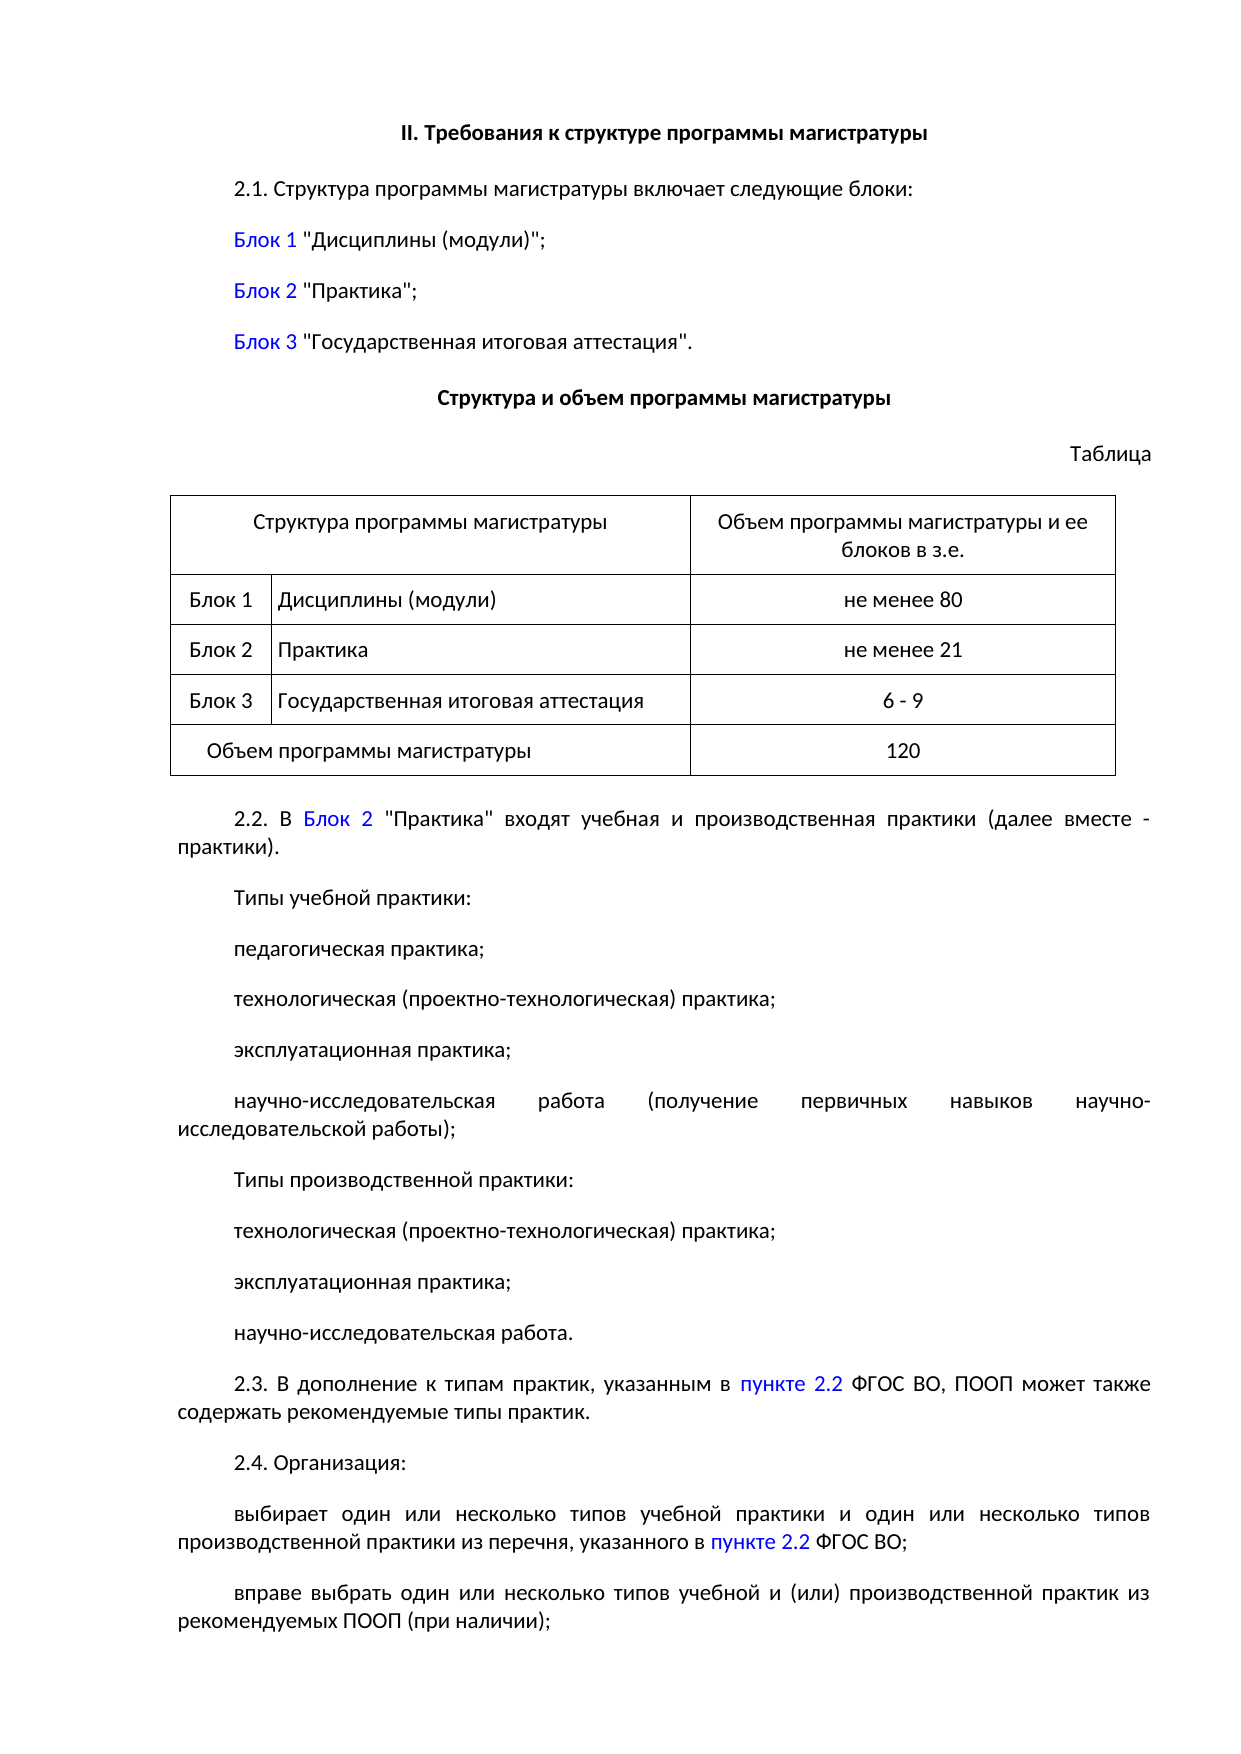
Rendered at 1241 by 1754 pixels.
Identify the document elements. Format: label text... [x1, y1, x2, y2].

text Типы учебной практики: [177, 883, 1152, 911]
text эксплуатационная практика; [177, 1267, 1152, 1295]
text выбирает один или несколько типов учебной практики и один или несколько типов производственной практики из перечня, указанного в пункте 2.2 ФГОС ВО; [177, 1499, 1152, 1555]
table_cell Объем программы магистратуры [171, 725, 690, 775]
title Структура и объем программы магистратуры [177, 383, 1152, 411]
title II. Требования к структуре программы магистратуры [177, 118, 1152, 146]
text 2.3. В дополнение к типам практик, указанным в пункте 2.2 ФГОС ВО, ПООП может также содержать рекомендуемые типы практик. [177, 1369, 1152, 1425]
table_cell Дисциплины (модули) [272, 575, 690, 624]
text Типы производственной практики: [177, 1165, 1152, 1193]
table_cell 120 [691, 725, 1115, 775]
table_cell Блок 3 [171, 675, 271, 724]
text Блок 3 "Государственная итоговая аттестация". [177, 327, 1152, 355]
text технологическая (проектно-технологическая) практика; [177, 1216, 1152, 1244]
text педагогическая практика; [177, 934, 1152, 962]
text Блок 2 "Практика"; [177, 276, 1152, 304]
text научно-исследовательская работа (получение первичных навыков научно-исследовательской работы); [177, 1086, 1152, 1142]
table_header Структура программы магистратуры [171, 496, 690, 573]
table_cell Блок 1 [171, 575, 271, 624]
text 2.4. Организация: [177, 1448, 1152, 1476]
table_cell Практика [272, 625, 690, 674]
text вправе выбрать один или несколько типов учебной и (или) производственной практик из рекомендуемых ПООП (при наличии); [177, 1578, 1152, 1634]
text научно-исследовательская работа. [177, 1318, 1152, 1346]
text технологическая (проектно-технологическая) практика; [177, 984, 1152, 1013]
table_cell Государственная итоговая аттестация [272, 675, 690, 724]
text эксплуатационная практика; [177, 1036, 1152, 1063]
text Блок 1 "Дисциплины (модули)"; [177, 225, 1152, 253]
table_cell 6 - 9 [691, 675, 1115, 724]
text 2.2. В Блок 2 "Практика" входят учебная и производственная практики (далее вместе - практики). [177, 804, 1152, 860]
text 2.1. Структура программы магистратуры включает следующие блоки: [177, 174, 1152, 202]
table_header Объем программы магистратуры и ее блоков в з.е. [691, 496, 1115, 573]
table_cell Блок 2 [171, 625, 271, 674]
table_cell не менее 21 [691, 625, 1115, 674]
text Таблица [177, 439, 1152, 467]
table_cell не менее 80 [691, 575, 1115, 624]
